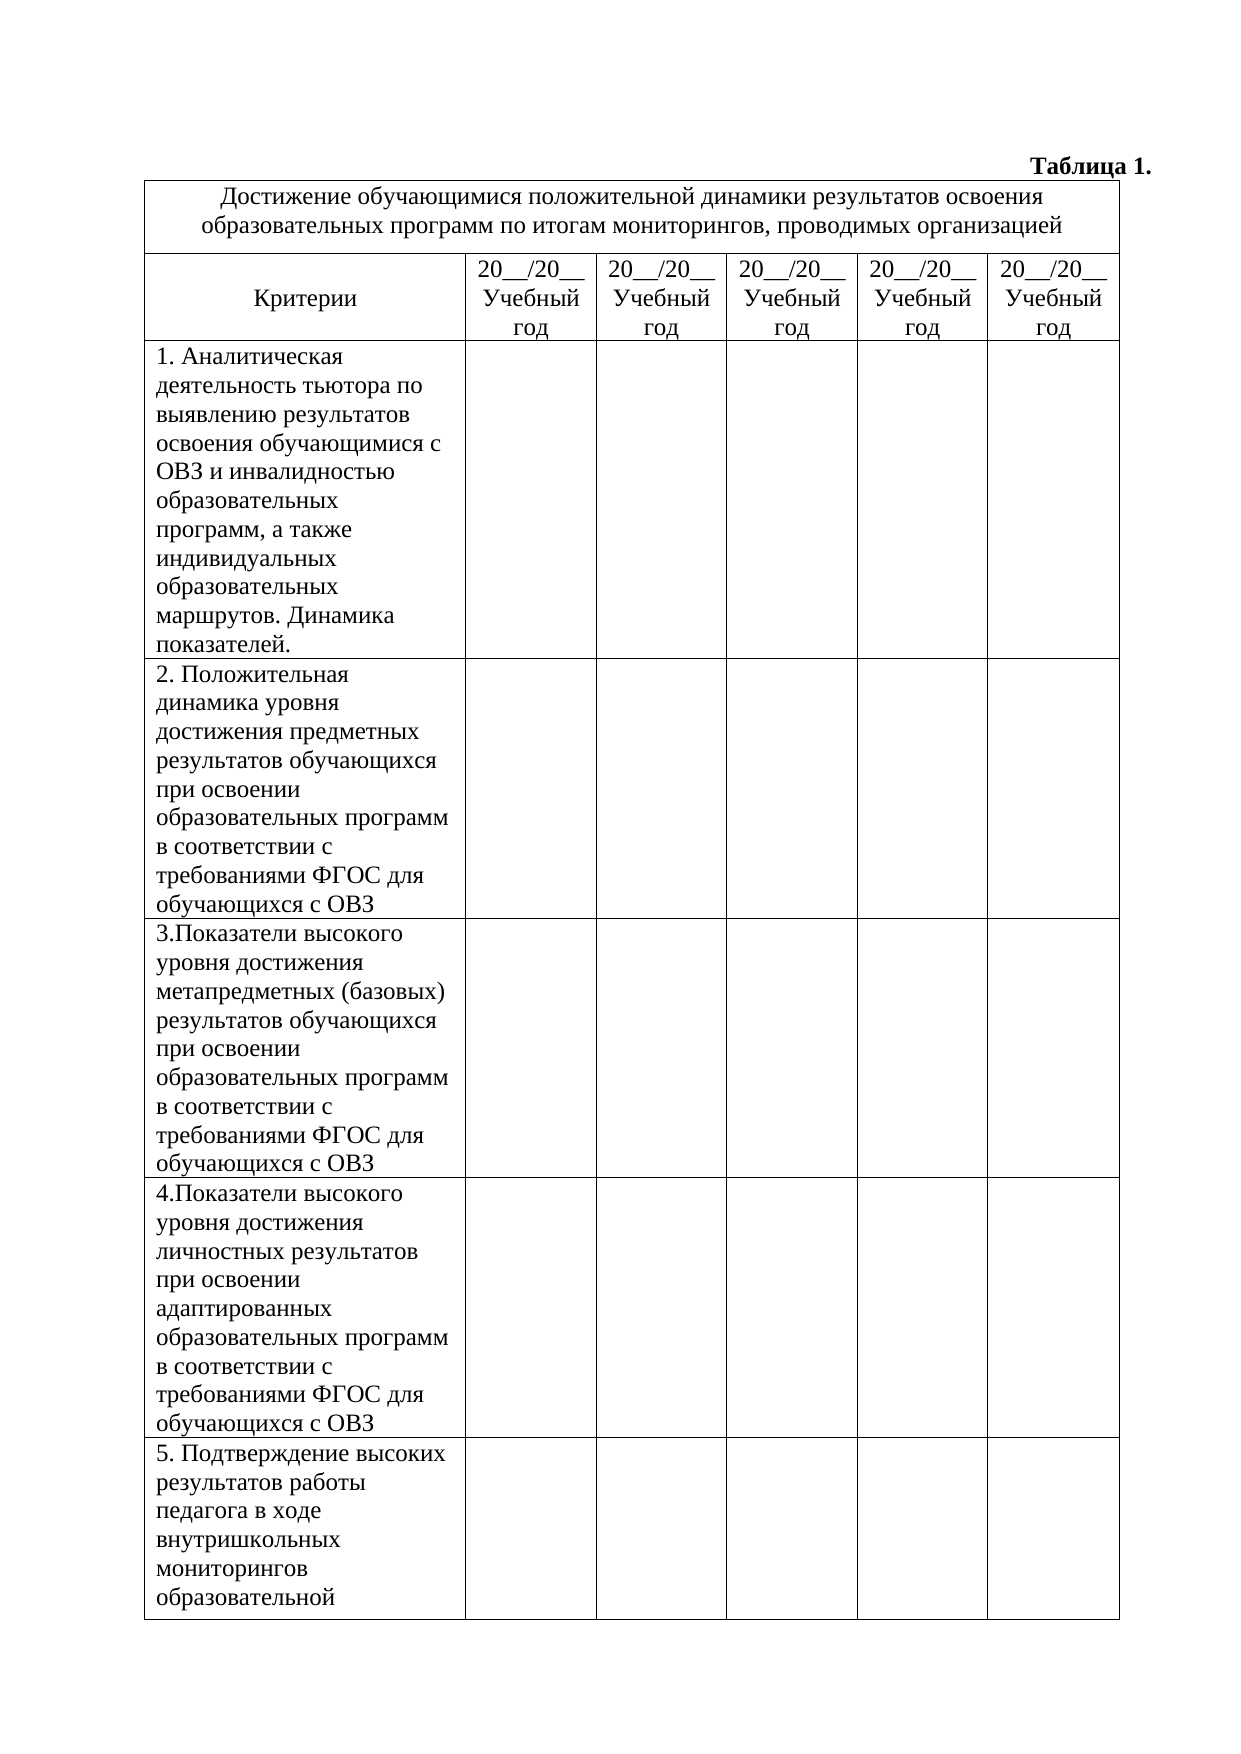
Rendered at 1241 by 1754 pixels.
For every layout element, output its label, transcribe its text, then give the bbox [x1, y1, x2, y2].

table_cell [466, 1438, 596, 1619]
text Таблица 1. [177, 151, 1152, 180]
table_cell [466, 1178, 596, 1437]
table_cell [597, 919, 726, 1177]
table_cell [858, 919, 987, 1177]
table_cell 20__/20__ Учебный год [727, 254, 857, 340]
table_cell 3.Показатели высокого уровня достижения метапредметных (базовых) результатов обучающихся при освоении образовательных программ в соответствии с требованиями ФГОС для обучающихся с ОВЗ [145, 919, 465, 1177]
table_cell 1. Аналитическая деятельность тьютора по выявлению результатов освоения обучающимися с ОВЗ и инвалидностью образовательных программ, а также индивидуальных образовательных маршрутов. Динамика показателей. [145, 341, 465, 658]
table_cell [466, 659, 596, 917]
table_cell [597, 659, 726, 917]
table_cell [597, 1178, 726, 1437]
table_cell [727, 341, 857, 658]
table_cell [597, 1438, 726, 1619]
table_cell 20__/20__ Учебный год [858, 254, 987, 340]
table_cell [858, 341, 987, 658]
table_cell 4.Показатели высокого уровня достижения личностных результатов при освоении адаптированных образовательных программ в соответствии с требованиями ФГОС для обучающихся с ОВЗ [145, 1178, 465, 1437]
table_cell [858, 1438, 987, 1619]
table_cell Критерии [145, 254, 465, 340]
table_cell [727, 659, 857, 917]
table_cell [988, 1438, 1119, 1619]
table_cell 20__/20__ Учебный год [988, 254, 1119, 340]
table_cell [727, 1438, 857, 1619]
table_cell [988, 659, 1119, 917]
table_cell [988, 919, 1119, 1177]
table_cell [727, 919, 857, 1177]
table_cell 2. Положительная динамика уровня достижения предметных результатов обучающихся при освоении образовательных программ в соответствии с требованиями ФГОС для обучающихся с ОВЗ [145, 659, 465, 917]
table_cell [466, 919, 596, 1177]
table_cell 20__/20__ Учебный год [466, 254, 596, 340]
table_cell [597, 341, 726, 658]
table_cell [988, 1178, 1119, 1437]
table_cell [727, 1178, 857, 1437]
table_cell 20__/20__ Учебный год [597, 254, 726, 340]
table_cell [466, 341, 596, 658]
table_cell [858, 659, 987, 917]
table_header Достижение обучающимися положительной динамики результатов освоения образовательных программ по итогам мониторингов, проводимых организацией [145, 181, 1119, 253]
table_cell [145, 1438, 465, 1619]
table_cell [858, 1178, 987, 1437]
table_cell [988, 341, 1119, 658]
